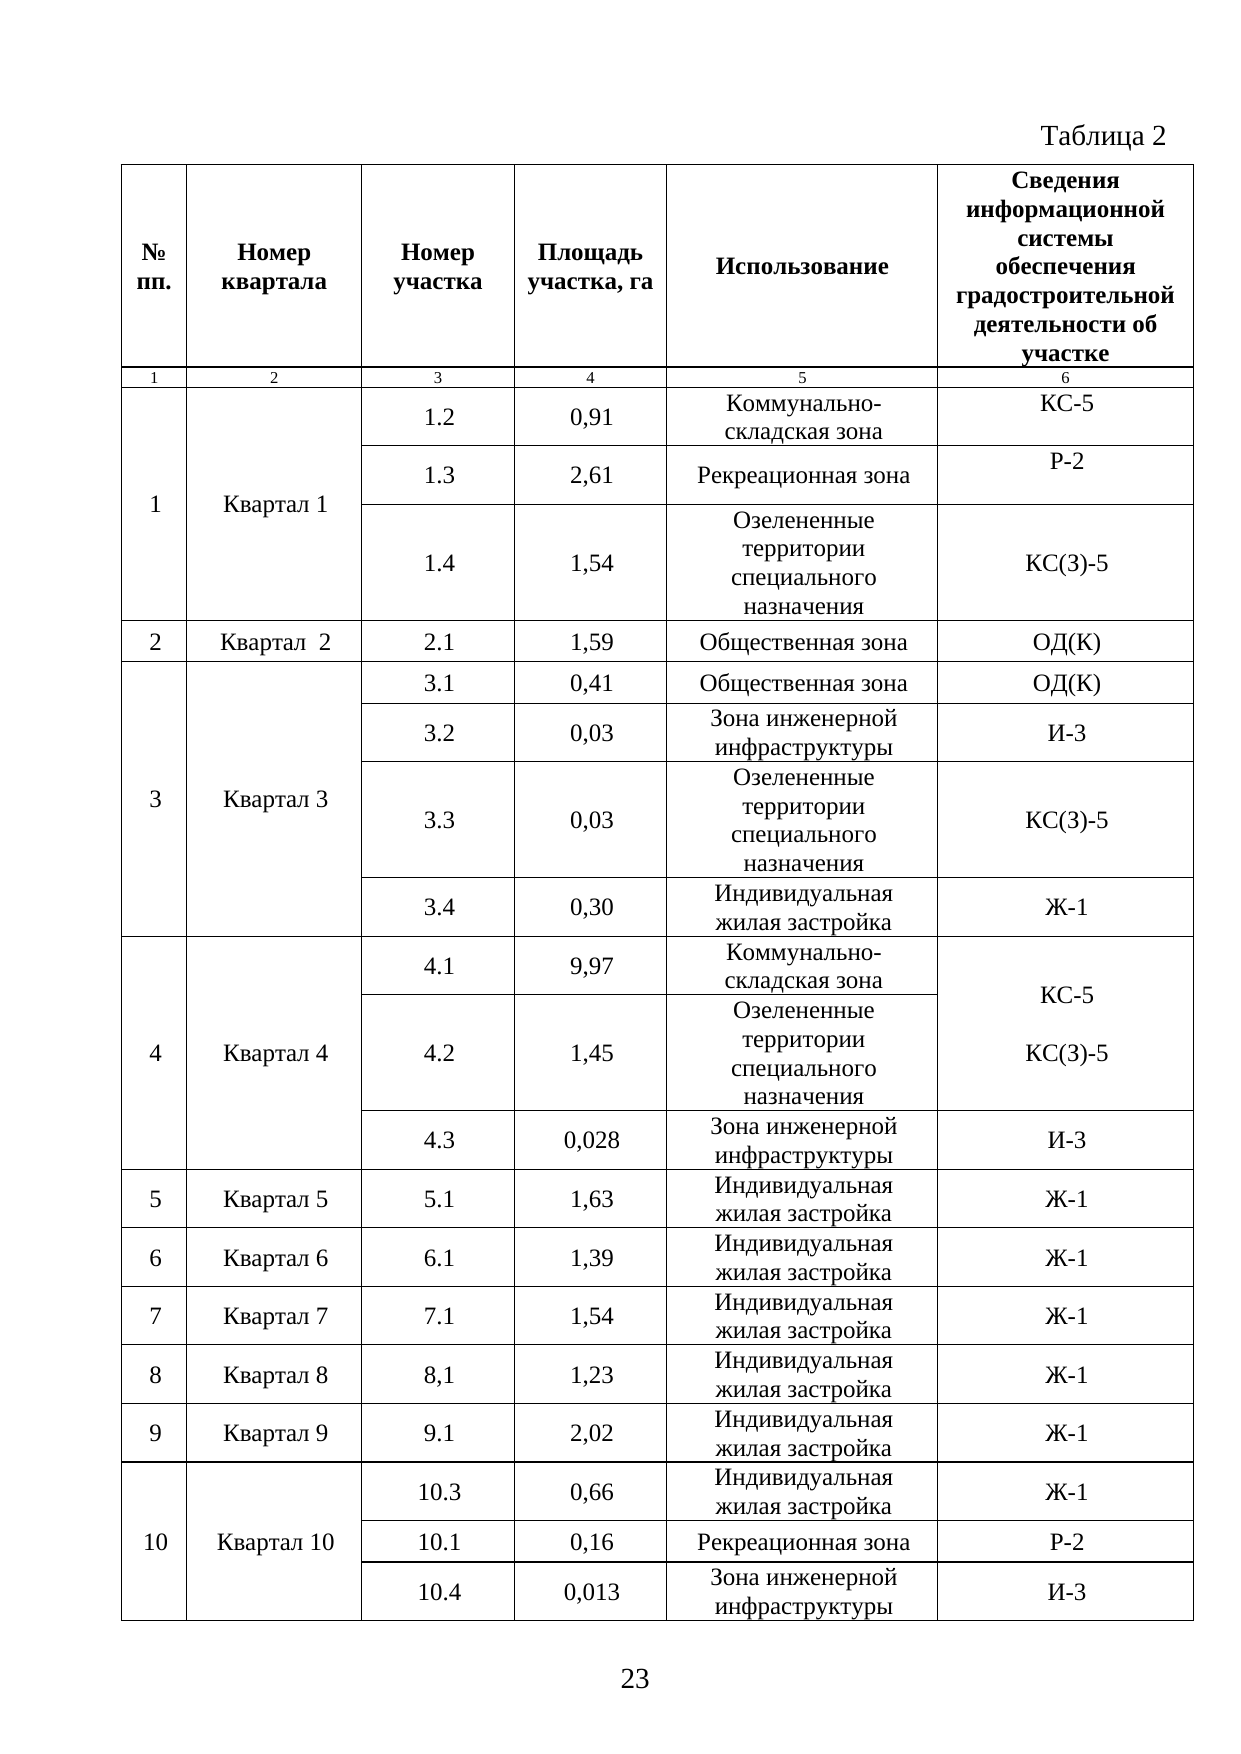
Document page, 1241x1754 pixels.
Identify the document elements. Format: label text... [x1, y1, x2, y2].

table_cell 2.1 [362, 621, 514, 661]
table_cell Квартал 2 [187, 621, 361, 661]
table_cell 1 [122, 388, 186, 620]
table_cell Коммунально-складская зона [667, 388, 937, 445]
table_cell Озелененные территории специального назначения [667, 505, 937, 620]
table_cell Ж-1 [938, 1287, 1193, 1344]
table_cell 3.1 [362, 662, 514, 702]
table_cell Ж-1 [938, 1345, 1193, 1403]
table_cell Ж-1 [938, 1170, 1193, 1227]
table_cell 6 [938, 368, 1193, 387]
table_cell Общественная зона [667, 662, 937, 702]
table_header Площадь участка, га [515, 165, 666, 366]
table_cell 7.1 [362, 1287, 514, 1344]
table_cell КС-5 КС(З)-5 [938, 937, 1193, 1110]
table_cell 9.1 [362, 1404, 514, 1461]
table_cell Индивидуальная жилая застройка [667, 1287, 937, 1344]
table_cell 9,97 [515, 937, 666, 994]
table_header Номер участка [362, 165, 514, 366]
table_cell ОД(К) [938, 621, 1193, 661]
table_cell 1,59 [515, 621, 666, 661]
table_cell 1 [122, 368, 186, 387]
table_cell 1,63 [515, 1170, 666, 1227]
table_cell Индивидуальная жилая застройка [667, 1463, 937, 1520]
table_cell 10.1 [362, 1521, 514, 1561]
table_cell 6.1 [362, 1228, 514, 1286]
table_cell Квартал 3 [187, 662, 361, 936]
table_cell Индивидуальная жилая застройка [667, 1170, 937, 1227]
table_cell Индивидуальная жилая застройка [667, 878, 937, 936]
table_cell Квартал 8 [187, 1345, 361, 1403]
table_header Сведения информационной системы обеспечения градостроительной деятельности об участке [938, 165, 1193, 366]
table_cell 5.1 [362, 1170, 514, 1227]
table_cell Квартал 7 [187, 1287, 361, 1344]
table_cell 0,16 [515, 1521, 666, 1561]
table_cell 0,03 [515, 704, 666, 761]
table_cell Ж-1 [938, 1463, 1193, 1520]
table_cell 1,45 [515, 995, 666, 1110]
table_cell 1,39 [515, 1228, 666, 1286]
text Таблица 2 [148, 118, 1167, 152]
table_cell 6 [122, 1228, 186, 1286]
table_cell Ж-1 [938, 878, 1193, 936]
table_cell 0,41 [515, 662, 666, 702]
table_cell Ж-1 [938, 1404, 1193, 1461]
table_cell Зона инженерной инфраструктуры [667, 704, 937, 761]
table_cell 4.1 [362, 937, 514, 994]
table_cell 1,54 [515, 1287, 666, 1344]
table_cell Квартал 10 [187, 1463, 361, 1620]
table_cell Квартал 5 [187, 1170, 361, 1227]
table_cell 0,66 [515, 1463, 666, 1520]
table_header Номер квартала [187, 165, 361, 366]
table_cell Рекреационная зона [667, 1521, 937, 1561]
table_cell 1.3 [362, 446, 514, 504]
table_cell 1,23 [515, 1345, 666, 1403]
table_cell 8 [122, 1345, 186, 1403]
table_cell 1.2 [362, 388, 514, 445]
table_cell 0,03 [515, 762, 666, 877]
table_cell 9 [122, 1404, 186, 1461]
table_cell Ж-1 [938, 1228, 1193, 1286]
table_cell 1,54 [515, 505, 666, 620]
table_cell Коммунально-складская зона [667, 937, 937, 994]
table_cell КС(З)-5 [938, 505, 1193, 620]
table_header Использование [667, 165, 937, 366]
table_cell Зона инженерной инфраструктуры [667, 1563, 937, 1620]
table_cell Рекреационная зона [667, 446, 937, 504]
table_cell 8,1 [362, 1345, 514, 1403]
table_cell 4.2 [362, 995, 514, 1110]
table_cell 4.3 [362, 1111, 514, 1169]
table_cell ОД(К) [938, 662, 1193, 702]
table_cell Р-2 [938, 446, 1193, 504]
table_cell Квартал 1 [187, 388, 361, 620]
table_cell 3 [362, 368, 514, 387]
table_cell 0,013 [515, 1563, 666, 1620]
table_cell Зона инженерной инфраструктуры [667, 1111, 937, 1169]
table_cell 3.3 [362, 762, 514, 877]
table_cell И-3 [938, 1111, 1193, 1169]
table_cell И-3 [938, 704, 1193, 761]
table_cell Квартал 9 [187, 1404, 361, 1461]
table_cell 10.3 [362, 1463, 514, 1520]
table_cell Индивидуальная жилая застройка [667, 1404, 937, 1461]
table_cell 2,02 [515, 1404, 666, 1461]
table_cell Общественная зона [667, 621, 937, 661]
table_cell 3 [122, 662, 186, 936]
table_cell 10.4 [362, 1563, 514, 1620]
table_cell 2 [187, 368, 361, 387]
table_cell 2 [122, 621, 186, 661]
table_cell 10 [122, 1463, 186, 1620]
table_cell Р-2 [938, 1521, 1193, 1561]
table_cell 4 [515, 368, 666, 387]
table_cell Индивидуальная жилая застройка [667, 1345, 937, 1403]
table_cell 2,61 [515, 446, 666, 504]
table_cell 5 [667, 368, 937, 387]
table_cell 0,30 [515, 878, 666, 936]
table_cell Озелененные территории специального назначения [667, 762, 937, 877]
table_cell 1.4 [362, 505, 514, 620]
table_cell 7 [122, 1287, 186, 1344]
table_cell 0,028 [515, 1111, 666, 1169]
table_cell Квартал 6 [187, 1228, 361, 1286]
table_cell Индивидуальная жилая застройка [667, 1228, 937, 1286]
table_cell КС(З)-5 [938, 762, 1193, 877]
table_cell КС-5 [938, 388, 1193, 445]
table_cell Квартал 4 [187, 937, 361, 1169]
table_cell 0,91 [515, 388, 666, 445]
table_cell 3.4 [362, 878, 514, 936]
table_header № пп. [122, 165, 186, 366]
table_cell 3.2 [362, 704, 514, 761]
table_cell 5 [122, 1170, 186, 1227]
table_cell И-3 [938, 1563, 1193, 1620]
table_cell Озелененные территории специального назначения [667, 995, 937, 1110]
table_cell 4 [122, 937, 186, 1169]
